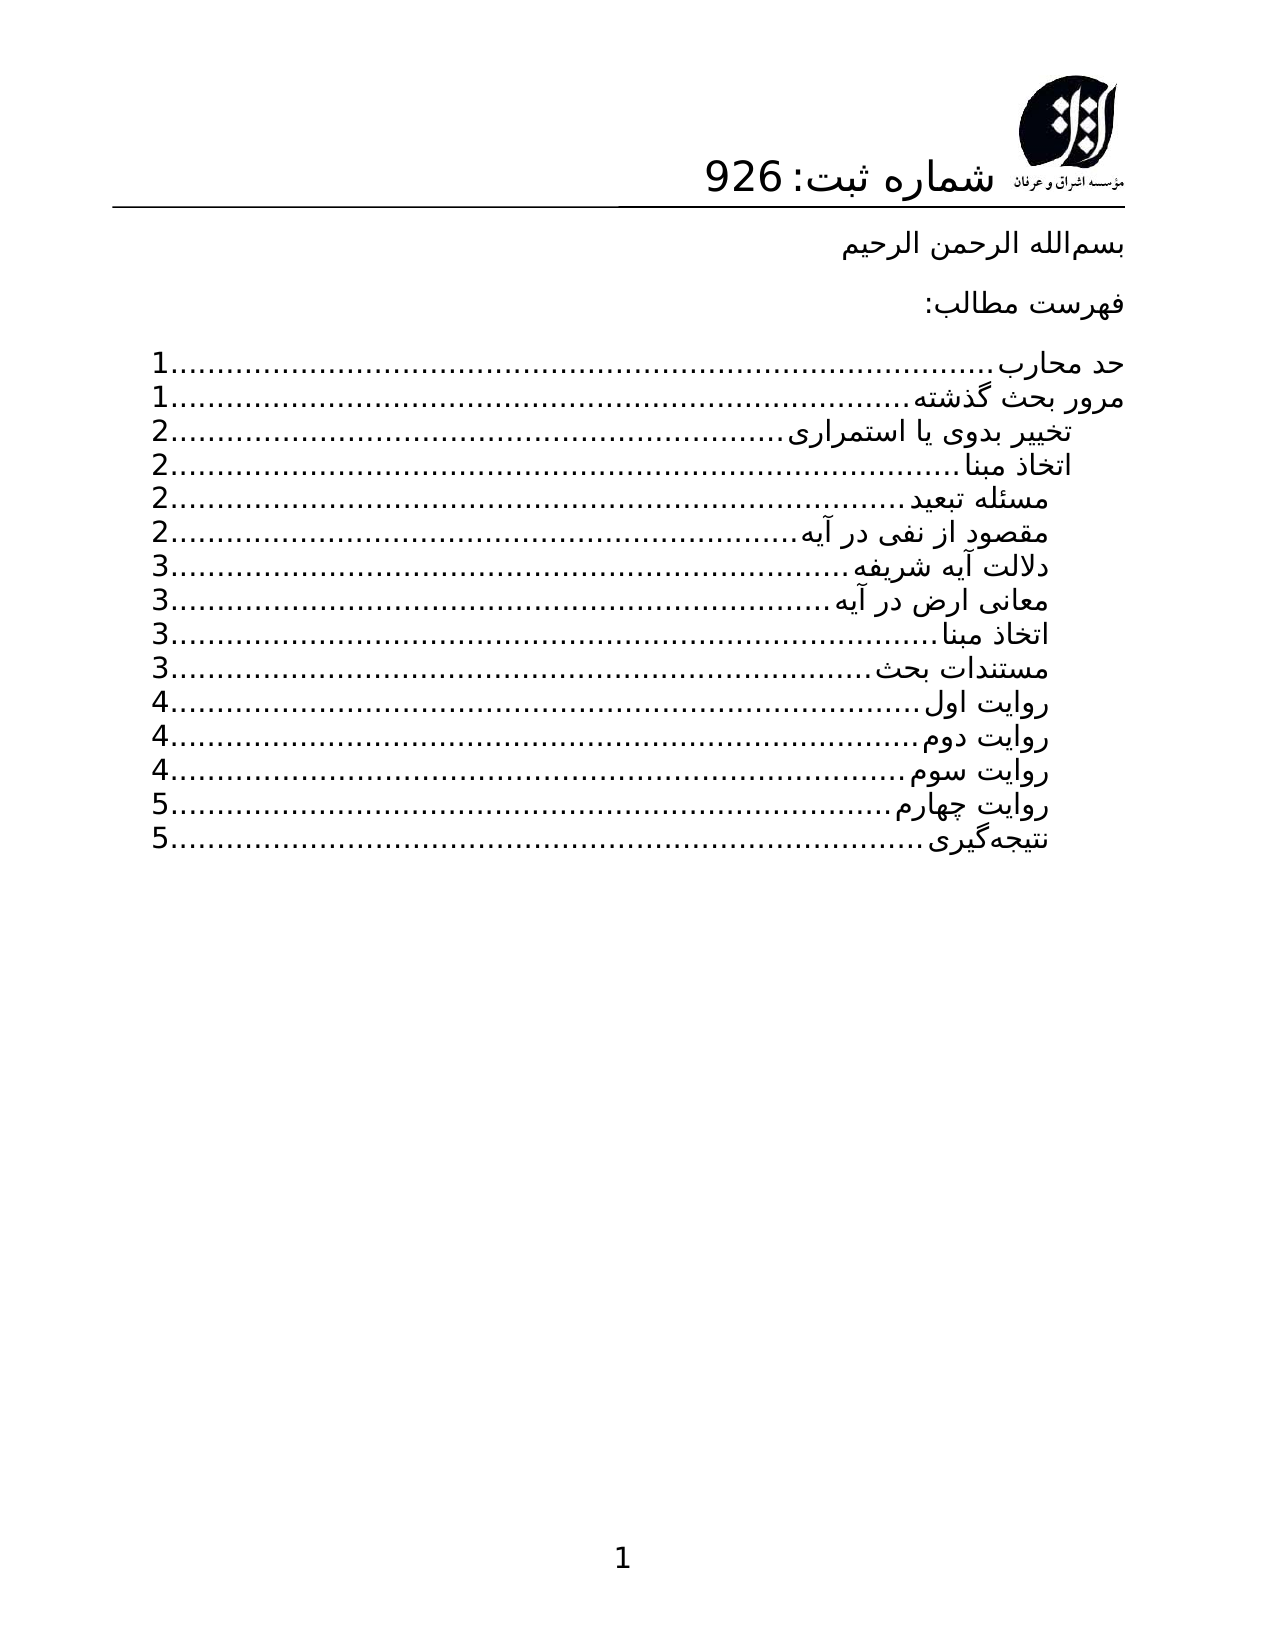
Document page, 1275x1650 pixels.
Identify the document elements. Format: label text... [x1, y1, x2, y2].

text بسم‌الله الرحمن الرحیم [150, 226, 1125, 260]
text اتخاذ مبنا 2 [150, 448, 1102, 482]
picture [1010, 75, 1125, 192]
text تخییر بدوی یا استمراری 2 [150, 414, 1102, 448]
text فهرست مطالب: [150, 286, 1125, 320]
text دلالت آیه شریفه 3 [150, 550, 1079, 584]
text مستندات بحث 3 [150, 652, 1079, 686]
text معانی ارض در آیه 3 [150, 584, 1079, 618]
text مقصود از نفی در آیه 2 [150, 516, 1079, 550]
text مرور بحث گذشته 1 [150, 380, 1125, 414]
text نتیجه‌گیری 5 [150, 821, 1079, 855]
text حد محارب 1 [150, 346, 1125, 380]
text اتخاذ مبنا 3 [150, 618, 1079, 652]
text روایت اول 4 [150, 686, 1079, 719]
text مسئله تبعید 2 [150, 482, 1079, 516]
text روایت چهارم 5 [150, 787, 1079, 821]
text روایت سوم 4 [150, 753, 1079, 787]
text روایت دوم 4 [150, 719, 1079, 753]
